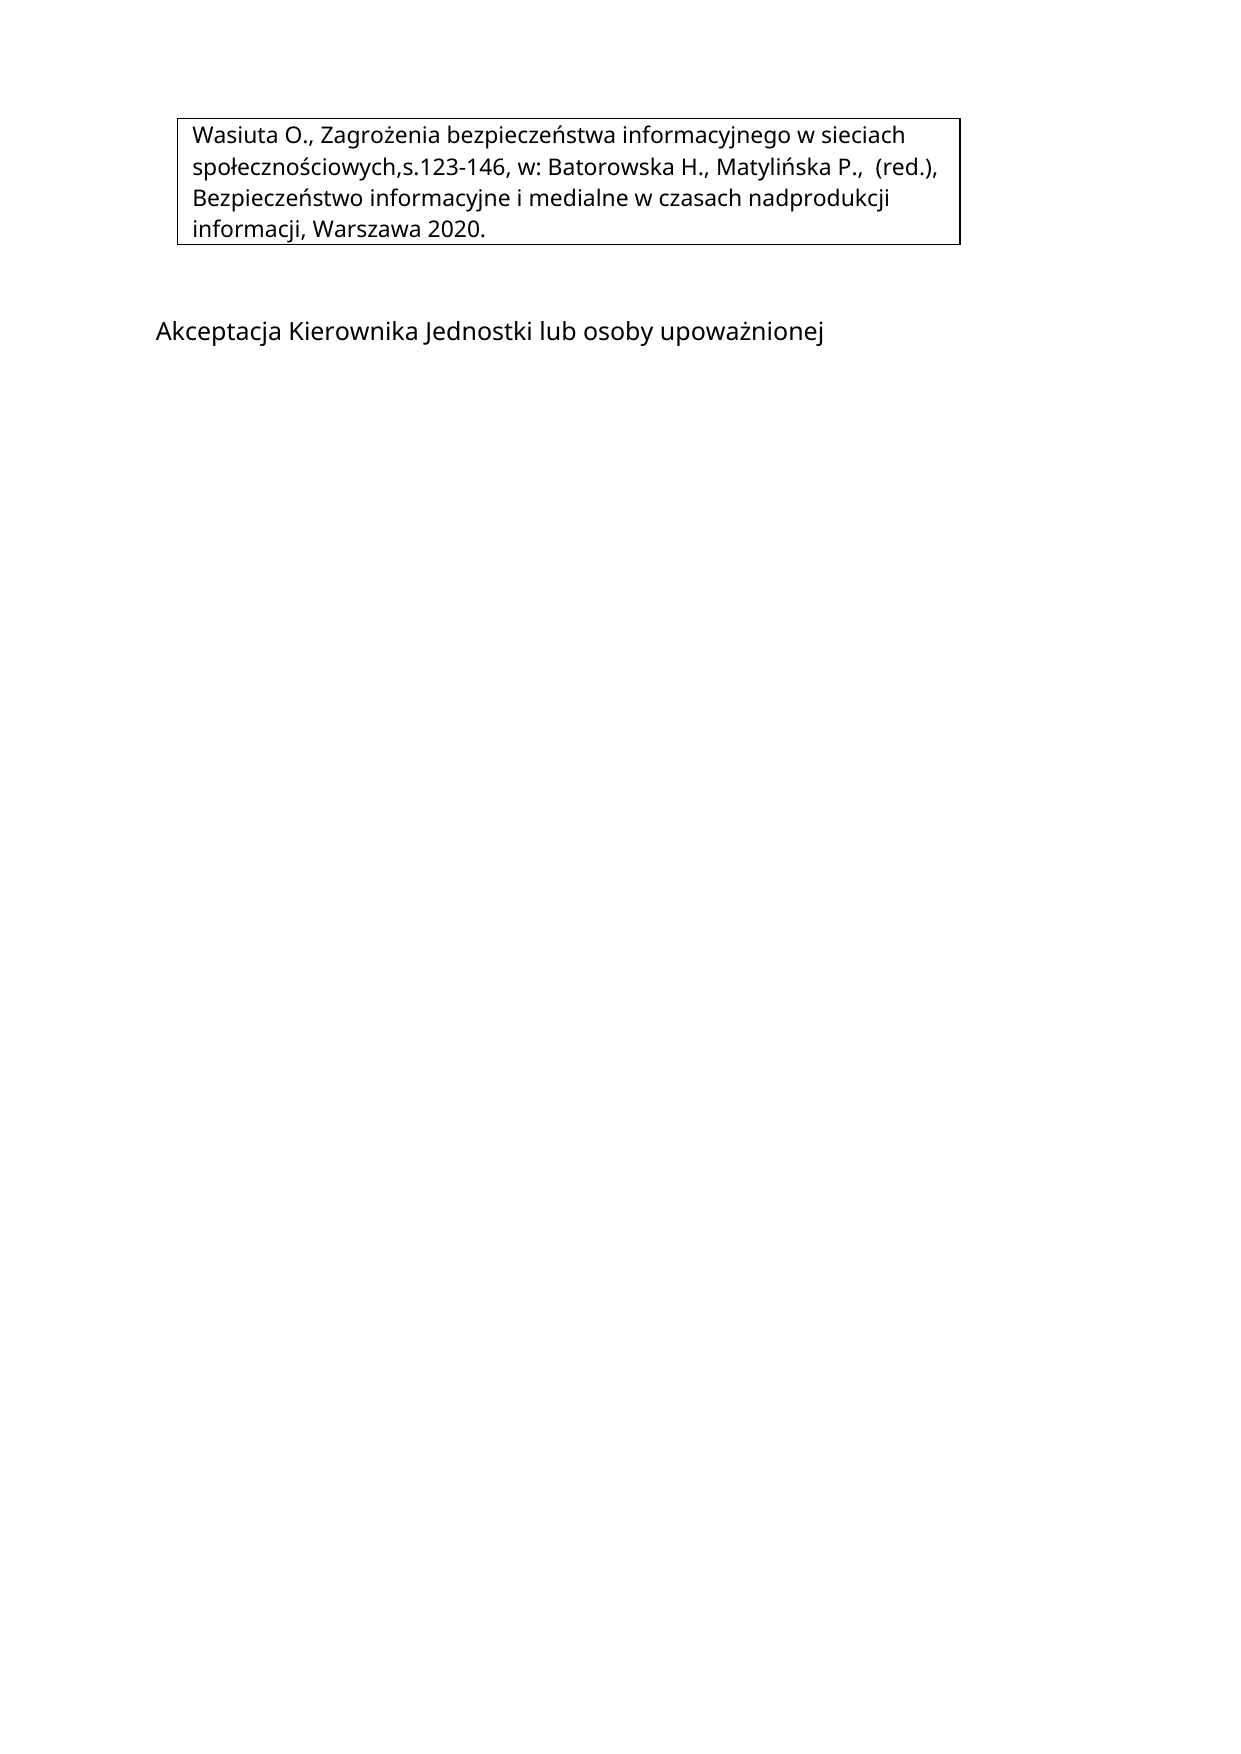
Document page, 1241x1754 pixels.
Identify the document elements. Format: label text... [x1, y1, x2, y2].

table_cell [178, 119, 959, 244]
text Akceptacja Kierownika Jednostki lub osoby upoważnionej [156, 313, 1122, 347]
